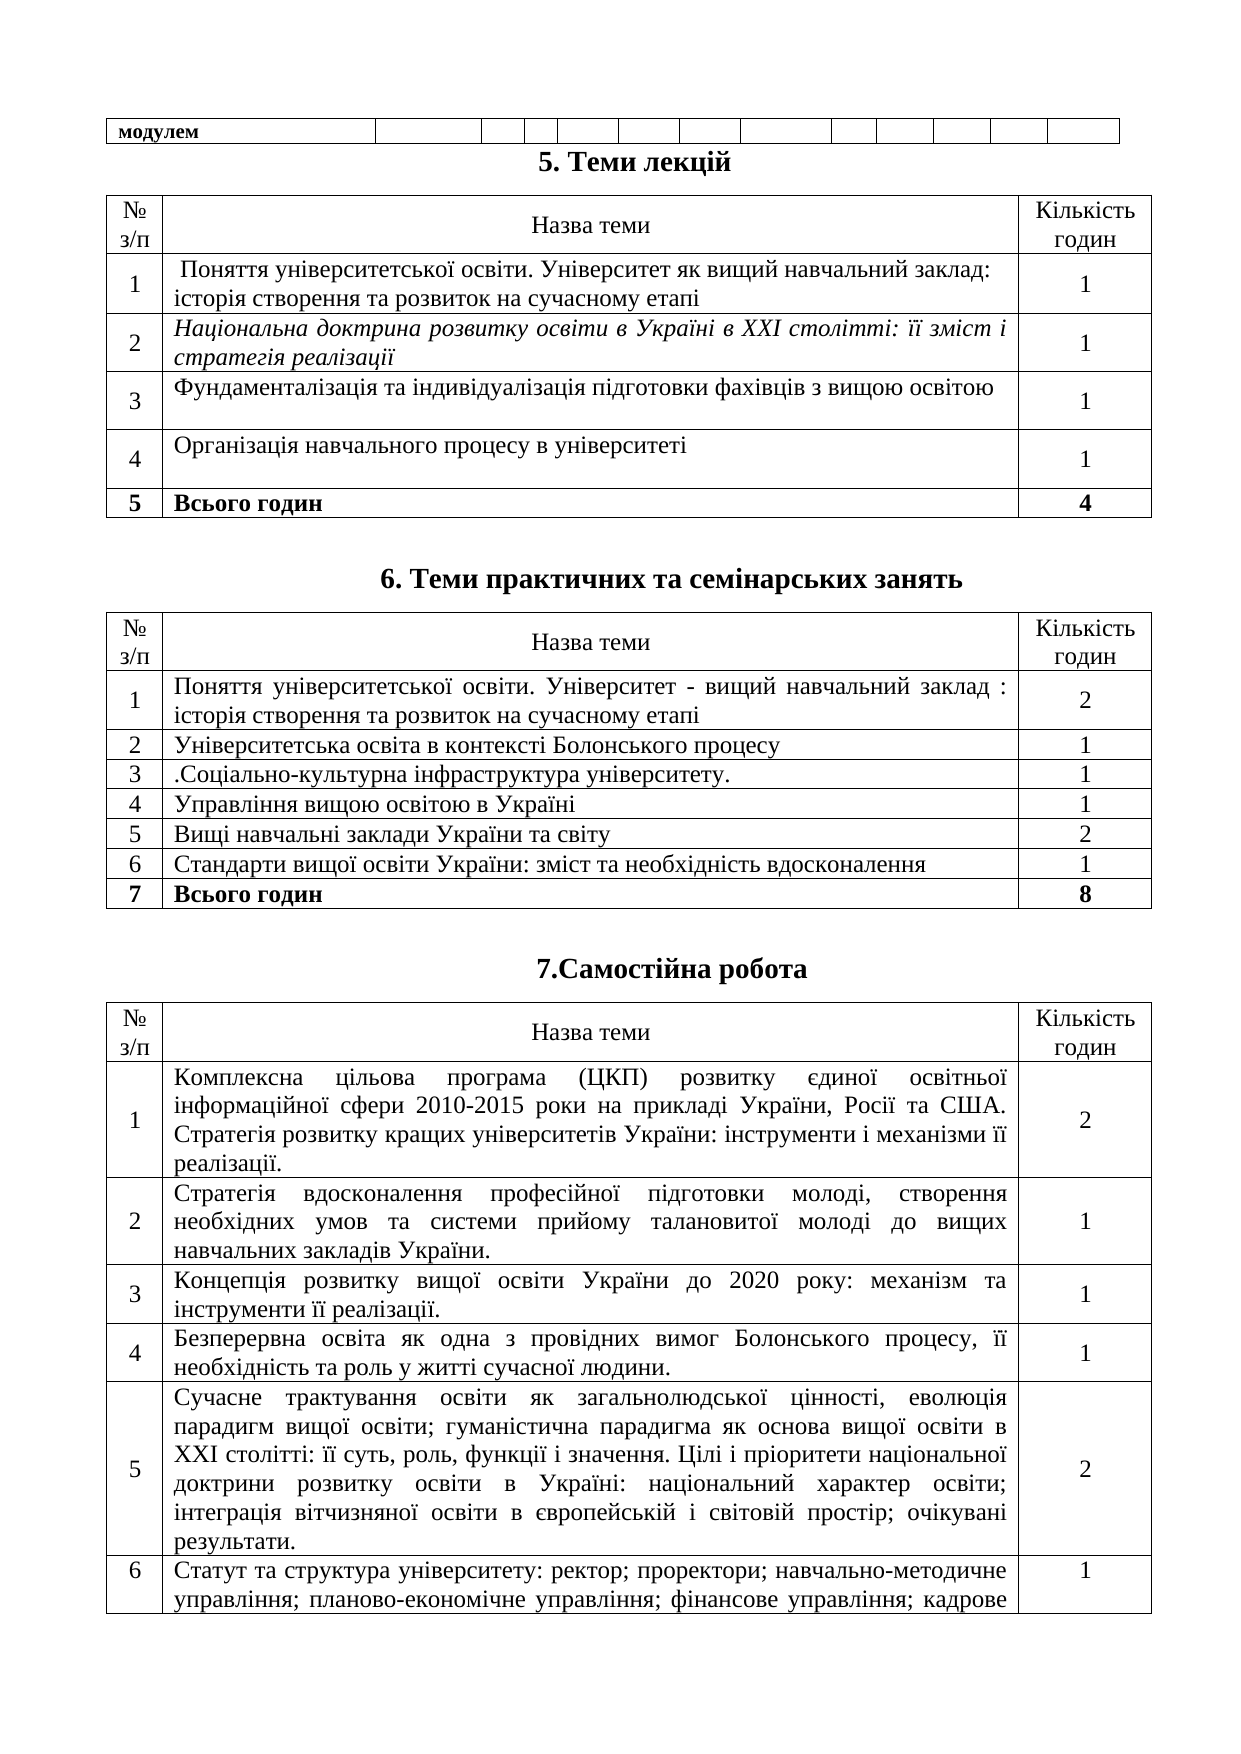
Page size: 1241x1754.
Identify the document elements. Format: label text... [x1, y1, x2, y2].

table_header № з/п [107, 1003, 162, 1061]
table_cell Вищі навчальні заклади України та світу [163, 819, 1018, 848]
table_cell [163, 1556, 1018, 1613]
table_cell 1 [1019, 1265, 1151, 1322]
table_cell 5 [107, 819, 162, 848]
table_header Кількість годин [1019, 613, 1151, 670]
table_header Кількість годин [1019, 1003, 1151, 1061]
table_header № з/п [107, 196, 162, 253]
table_cell 6 [107, 1556, 162, 1613]
text 5. Теми лекцій [118, 144, 1152, 178]
table_cell 2 [1019, 819, 1151, 848]
table_header Назва теми [163, 1003, 1018, 1061]
table_cell 7 [107, 879, 162, 907]
table_cell 8 [525, 119, 557, 143]
table_cell 1 [1019, 254, 1151, 312]
table_cell 4 [107, 789, 162, 818]
table_cell Національна доктрина розвитку освіти в Україні в ХХІ столітті: її зміст і стратегія реалізації [163, 314, 1018, 371]
table_cell 5 [107, 489, 162, 517]
table_cell Всього годин [163, 879, 1018, 907]
table_cell Комплексна цільова програма (ЦКП) розвитку єдиної освітньої інформаційної сфери 2010-2015 роки на прикладі України, Росії та США. Стратегія розвитку кращих університетів України: інструменти і механізми її реалізації. [163, 1062, 1018, 1177]
table_cell 1 [107, 671, 162, 729]
table_cell 1 [1019, 789, 1151, 818]
table_cell 1 [1019, 849, 1151, 878]
table_cell 24 [680, 119, 740, 143]
table_cell Поняття університетської освіти. Університет - вищий навчальний заклад : історія створення та розвиток на сучасному етапі [163, 671, 1018, 729]
table_cell 2 [1019, 671, 1151, 729]
table_cell 3 [107, 760, 162, 788]
table_cell 1 [1019, 430, 1151, 487]
table_cell [619, 119, 679, 143]
table_header Назва теми [163, 196, 1018, 253]
table_cell 3 [107, 1265, 162, 1322]
table_cell 1 [1019, 372, 1151, 429]
table_cell [558, 119, 618, 143]
table_cell 2 [107, 730, 162, 758]
text 6. Теми практичних та семінарських занять [118, 561, 1152, 595]
table_cell 2 [1019, 1382, 1151, 1554]
table_cell 1 [1019, 730, 1151, 758]
table_cell 1 [1019, 1324, 1151, 1381]
table_cell 8 [1019, 879, 1151, 907]
table_cell 36 [376, 119, 481, 143]
table_cell 5 [107, 1382, 162, 1554]
table_cell .Соціально-культурна інфраструктура університету. [163, 760, 1018, 788]
table_cell [832, 119, 876, 143]
table_cell Університетська освіта в контексті Болонського процесу [163, 730, 1018, 758]
table_cell 6 [107, 849, 162, 878]
table_cell Організація навчального процесу в університеті [163, 430, 1018, 487]
table_cell Фундаменталізація та індивідуалізація підготовки фахівців з вищою освітою [163, 372, 1018, 429]
table_cell 1 [1019, 1178, 1151, 1264]
table_cell 2 [107, 314, 162, 371]
table_cell [1048, 119, 1119, 143]
table_cell 1 [1019, 760, 1151, 788]
table_cell 4 [107, 1324, 162, 1381]
table_cell 1 [1019, 314, 1151, 371]
table_cell 1 [107, 254, 162, 312]
table_cell Стандарти вищої освіти України: зміст та необхідність вдосконалення [163, 849, 1018, 878]
table_cell Управління вищою освітою в Україні [163, 789, 1018, 818]
table_cell [741, 119, 831, 143]
table_cell 3 [107, 372, 162, 429]
table_cell Безперервна освіта як одна з провідних вимог Болонського процесу, її необхідність та роль у житті сучасної людини. [163, 1324, 1018, 1381]
table_cell [991, 119, 1047, 143]
table_cell 2 [1019, 1062, 1151, 1177]
table_cell 4 [482, 119, 524, 143]
table_cell Всього годин [163, 489, 1018, 517]
table_cell Сучасне трактування освіти як загальнолюдської цінності, еволюція парадигм вищої освіти; гуманістична парадигма як основа вищої освіти в XXI столітті: її суть, роль, функції і значення. Цілі і пріоритети національної доктрини розвитку освіти в Україні: національний характер освіти; інтеграція вітчизняної освіти в європейській і світовій простір; очікувані результати. [163, 1382, 1018, 1554]
table_cell Концепція розвитку вищої освіти України до 2020 року: механізм та інструменти її реалізації. [163, 1265, 1018, 1322]
table_cell 1 [1019, 1556, 1151, 1613]
table_cell 4 [1019, 489, 1151, 517]
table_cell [107, 119, 375, 143]
table_header Кількість годин [1019, 196, 1151, 253]
table_cell Стратегія вдосконалення професійної підготовки молоді, створення необхідних умов та системи прийому талановитої молоді до вищих навчальних закладів України. [163, 1178, 1018, 1264]
table_header № з/п [107, 613, 162, 670]
table_cell 2 [107, 1178, 162, 1264]
table_cell [877, 119, 933, 143]
text 7.Cамостійна робота [118, 952, 1152, 985]
table_cell 1 [107, 1062, 162, 1177]
table_cell Поняття університетської освіти. Університет як вищий навчальний заклад: історія створення та розвиток на сучасному етапі [163, 254, 1018, 312]
table_header Назва теми [163, 613, 1018, 670]
table_cell [934, 119, 990, 143]
table_cell 4 [107, 430, 162, 487]
